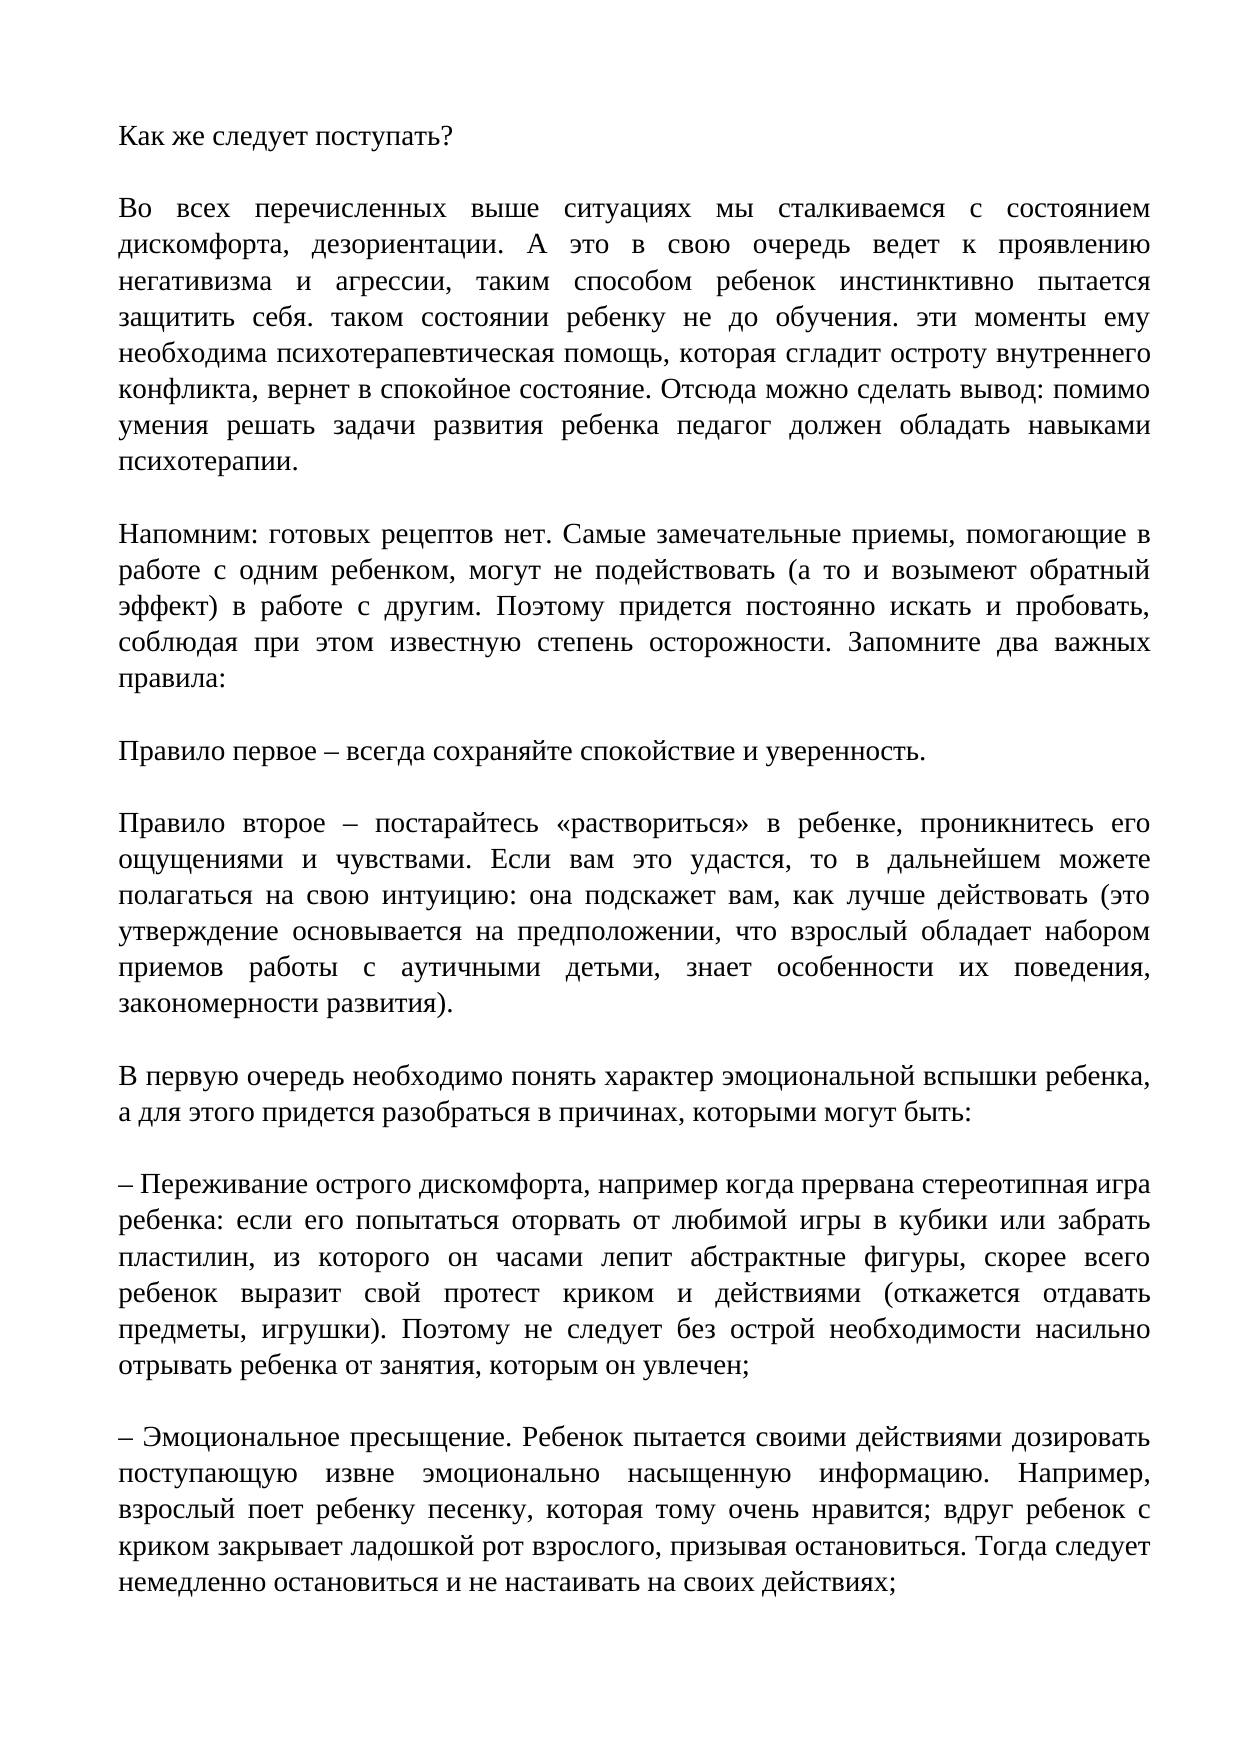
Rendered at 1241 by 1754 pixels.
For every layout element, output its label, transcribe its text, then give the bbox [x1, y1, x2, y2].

list – Эмоциональное пресыщение. Ребенок пытается своими действиями дозировать поступающую извне эмоционально насыщенную информацию. Например, взрослый поет ребенку песенку, которая тому очень нравится; вдруг ребенок с криком закрывает ладошкой рот взрослого, призывая остановиться. Тогда следует немедленно остановиться и не настаивать на своих действиях; [118, 1419, 1152, 1597]
list Во всех перечисленных выше ситуациях мы сталкиваемся с состоянием дискомфорта, дезориентации. А это в свою очередь ведет к проявлению негативизма и агрессии, таким способом ребенок инстинктивно пытается защитить себя. таком состоянии ребенку не до обучения. эти моменты ему необходима психотерапевтическая помощь, которая сгладит остроту внутреннего конфликта, вернет в спокойное состояние. Отсюда можно сделать вывод: помимо умения решать задачи развития ребенка педагог должен обладать навыками психотерапии. [118, 190, 1152, 477]
list В первую очередь необходимо понять характер эмоциональной вспышки ребенка, а для этого придется разобраться в причинах, которыми могут быть: [118, 1058, 1152, 1128]
list – Переживание острого дискомфорта, например когда прервана стереотипная игра ребенка: если его попытаться оторвать от любимой игры в кубики или забрать пластилин, из которого он часами лепит абстрактные фигуры, скорее всего ребенок выразит свой протест криком и действиями (откажется отдавать предметы, игрушки). Поэтому не следует без острой необходимости насильно отрывать ребенка от занятия, которым он увлечен; [118, 1166, 1152, 1381]
list Напомним: готовых рецептов нет. Самые замечательные приемы, помогающие в работе с одним ребенком, могут не подействовать (а то и возымеют обратный эффект) в работе с другим. Поэтому придется постоянно искать и пробовать, соблюдая при этом известную степень осторожности. Запомните два важных правила: [118, 516, 1152, 694]
list Правило первое – всегда сохраняйте спокойствие и уверенность. [118, 733, 1152, 766]
list Как же следует поступать? [118, 118, 1152, 152]
list Правило второе – постарайтесь «раствориться» в ребенке, проникнитесь его ощущениями и чувствами. Если вам это удастся, то в дальнейшем можете полагаться на свою интуицию: она подскажет вам, как лучше действовать (это утверждение основывается на предположении, что взрослый обладает набором приемов работы с аутичными детьми, знает особенности их поведения, закономерности развития). [118, 805, 1152, 1019]
